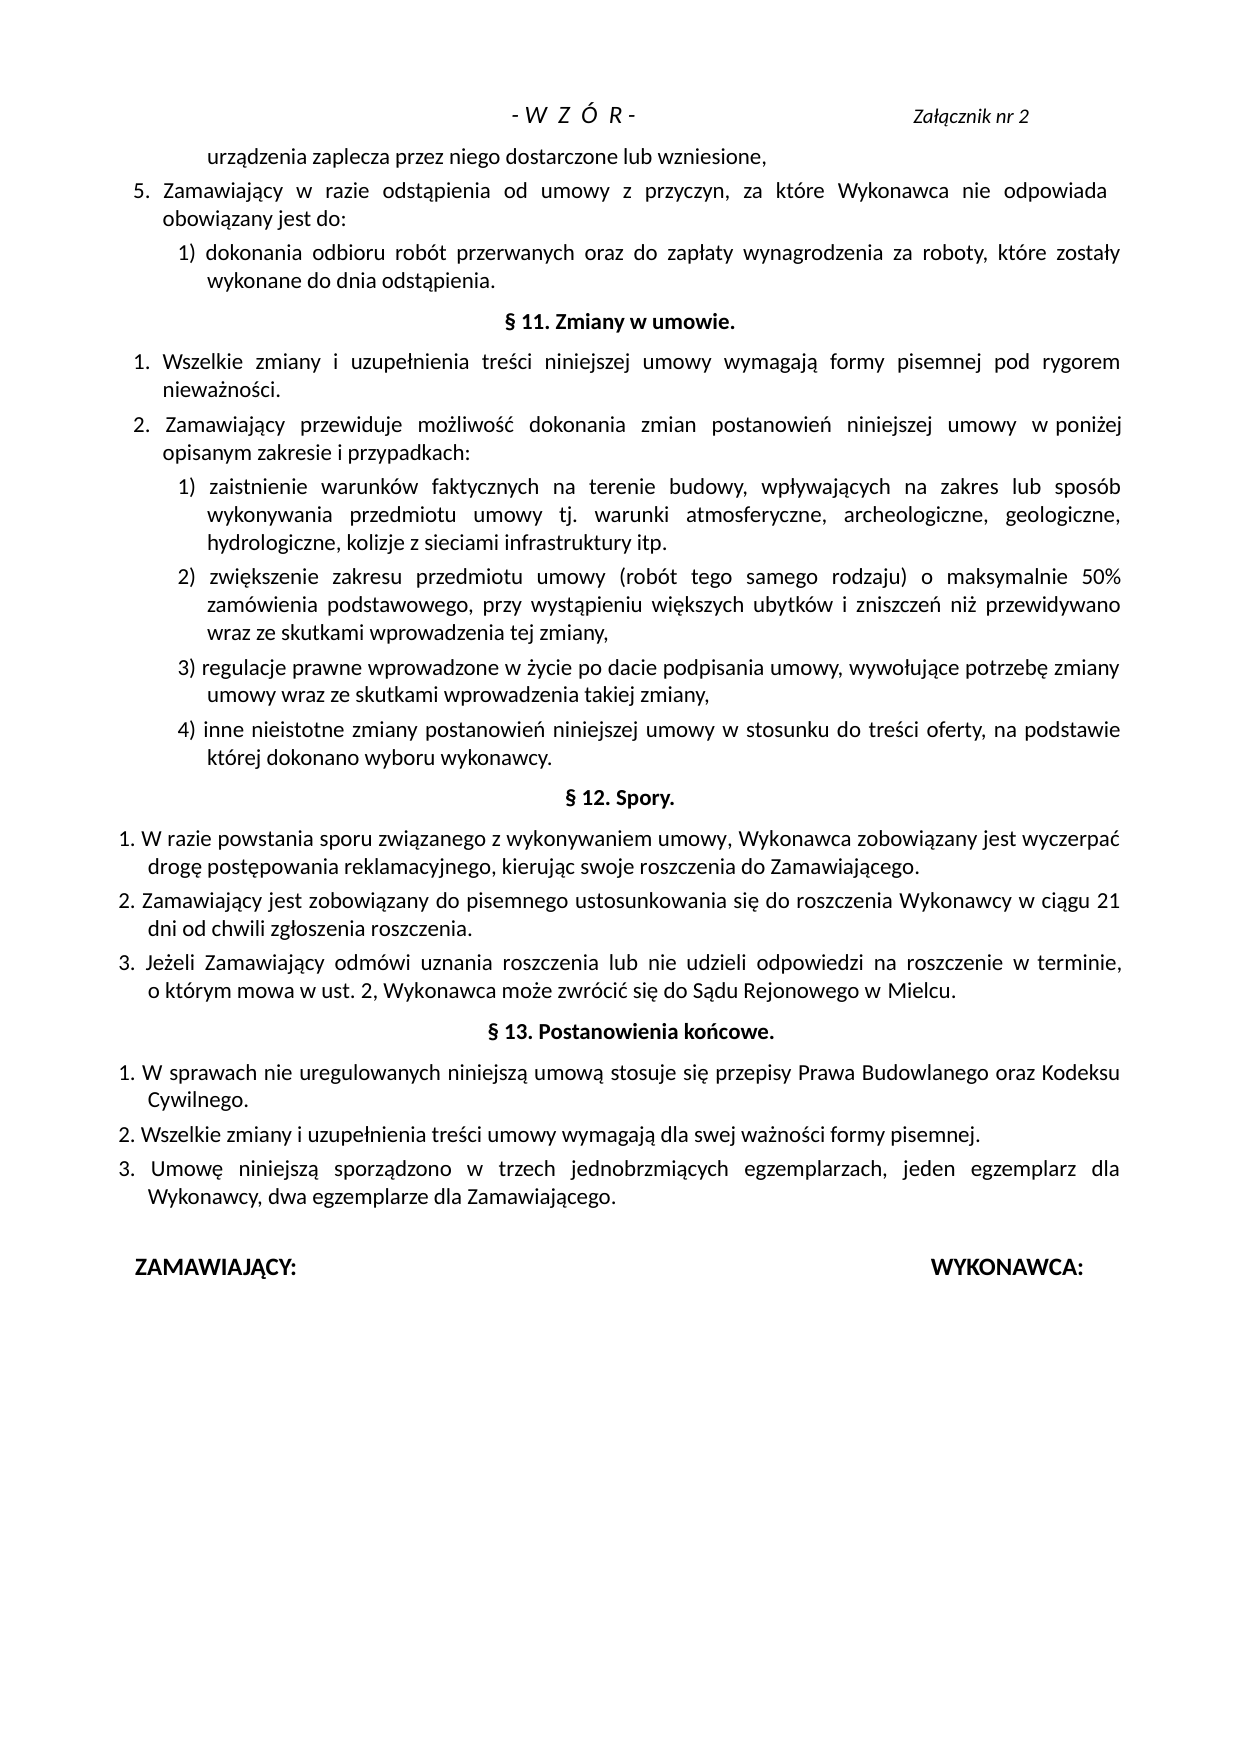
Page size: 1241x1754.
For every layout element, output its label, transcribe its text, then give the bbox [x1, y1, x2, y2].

text 1. Wszelkie zmiany i uzupełnienia treści niniejszej umowy wymagają formy pisemnej pod rygorem nieważności. [133, 347, 1122, 403]
text 2. Zamawiający jest zobowiązany do pisemnego ustosunkowania się do roszczenia Wykonawcy w ciągu 21 dni od chwili zgłoszenia roszczenia. [118, 886, 1122, 942]
text 3) regulacje prawne wprowadzone w życie po dacie podpisania umowy, wywołujące potrzebę zmiany umowy wraz ze skutkami wprowadzenia takiej zmiany, [177, 653, 1122, 709]
text 1) dokonania odbioru robót przerwanych oraz do zapłaty wynagrodzenia za roboty, które zostały wykonane do dnia odstąpienia. [177, 238, 1122, 294]
text 5. Zamawiający w razie odstąpienia od umowy z przyczyn, za które Wykonawca nie odpowiada obowiązany jest do: [133, 176, 1122, 232]
text 1. W razie powstania sporu związanego z wykonywaniem umowy, Wykonawca zobowiązany jest wyczerpać drogę postępowania reklamacyjnego, kierując swoje roszczenia do Zamawiającego. [118, 824, 1122, 880]
text § 13. Postanowienia końcowe. [118, 1017, 1122, 1045]
text 1) zaistnienie warunków faktycznych na terenie budowy, wpływających na zakres lub sposób wykonywania przedmiotu umowy tj. warunki atmosferyczne, archeologiczne, geologiczne, hydrologiczne, kolizje z sieciami infrastruktury itp. [177, 472, 1122, 556]
text 2. Wszelkie zmiany i uzupełnienia treści umowy wymagają dla swej ważności formy pisemnej. [118, 1120, 1122, 1148]
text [177, 142, 1122, 170]
text 3. Jeżeli Zamawiający odmówi uznania roszczenia lub nie udzieli odpowiedzi na roszczenie w terminie, o którym mowa w ust. 2, Wykonawca może zwrócić się do Sądu Rejonowego w Mielcu. [118, 948, 1122, 1004]
text 2) zwiększenie zakresu przedmiotu umowy (robót tego samego rodzaju) o maksymalnie 50% zamówienia podstawowego, przy wystąpieniu większych ubytków i zniszczeń niż przewidywano wraz ze skutkami wprowadzenia tej zmiany, [177, 562, 1122, 646]
text § 12. Spory. [118, 783, 1122, 811]
text § 11. Zmiany w umowie. [118, 307, 1122, 335]
text ZAMAWIAJĄCY: WYKONAWCA: [118, 1251, 1122, 1282]
text 1. W sprawach nie uregulowanych niniejszą umową stosuje się przepisy Prawa Budowlanego oraz Kodeksu Cywilnego. [118, 1058, 1122, 1114]
text 4) inne nieistotne zmiany postanowień niniejszej umowy w stosunku do treści oferty, na podstawie której dokonano wyboru wykonawcy. [177, 715, 1122, 771]
text 2. Zamawiający przewiduje możliwość dokonania zmian postanowień niniejszej umowy w poniżej opisanym zakresie i przypadkach: [133, 410, 1122, 466]
text 3. Umowę niniejszą sporządzono w trzech jednobrzmiących egzemplarzach, jeden egzemplarz dla Wykonawcy, dwa egzemplarze dla Zamawiającego. [118, 1154, 1122, 1210]
